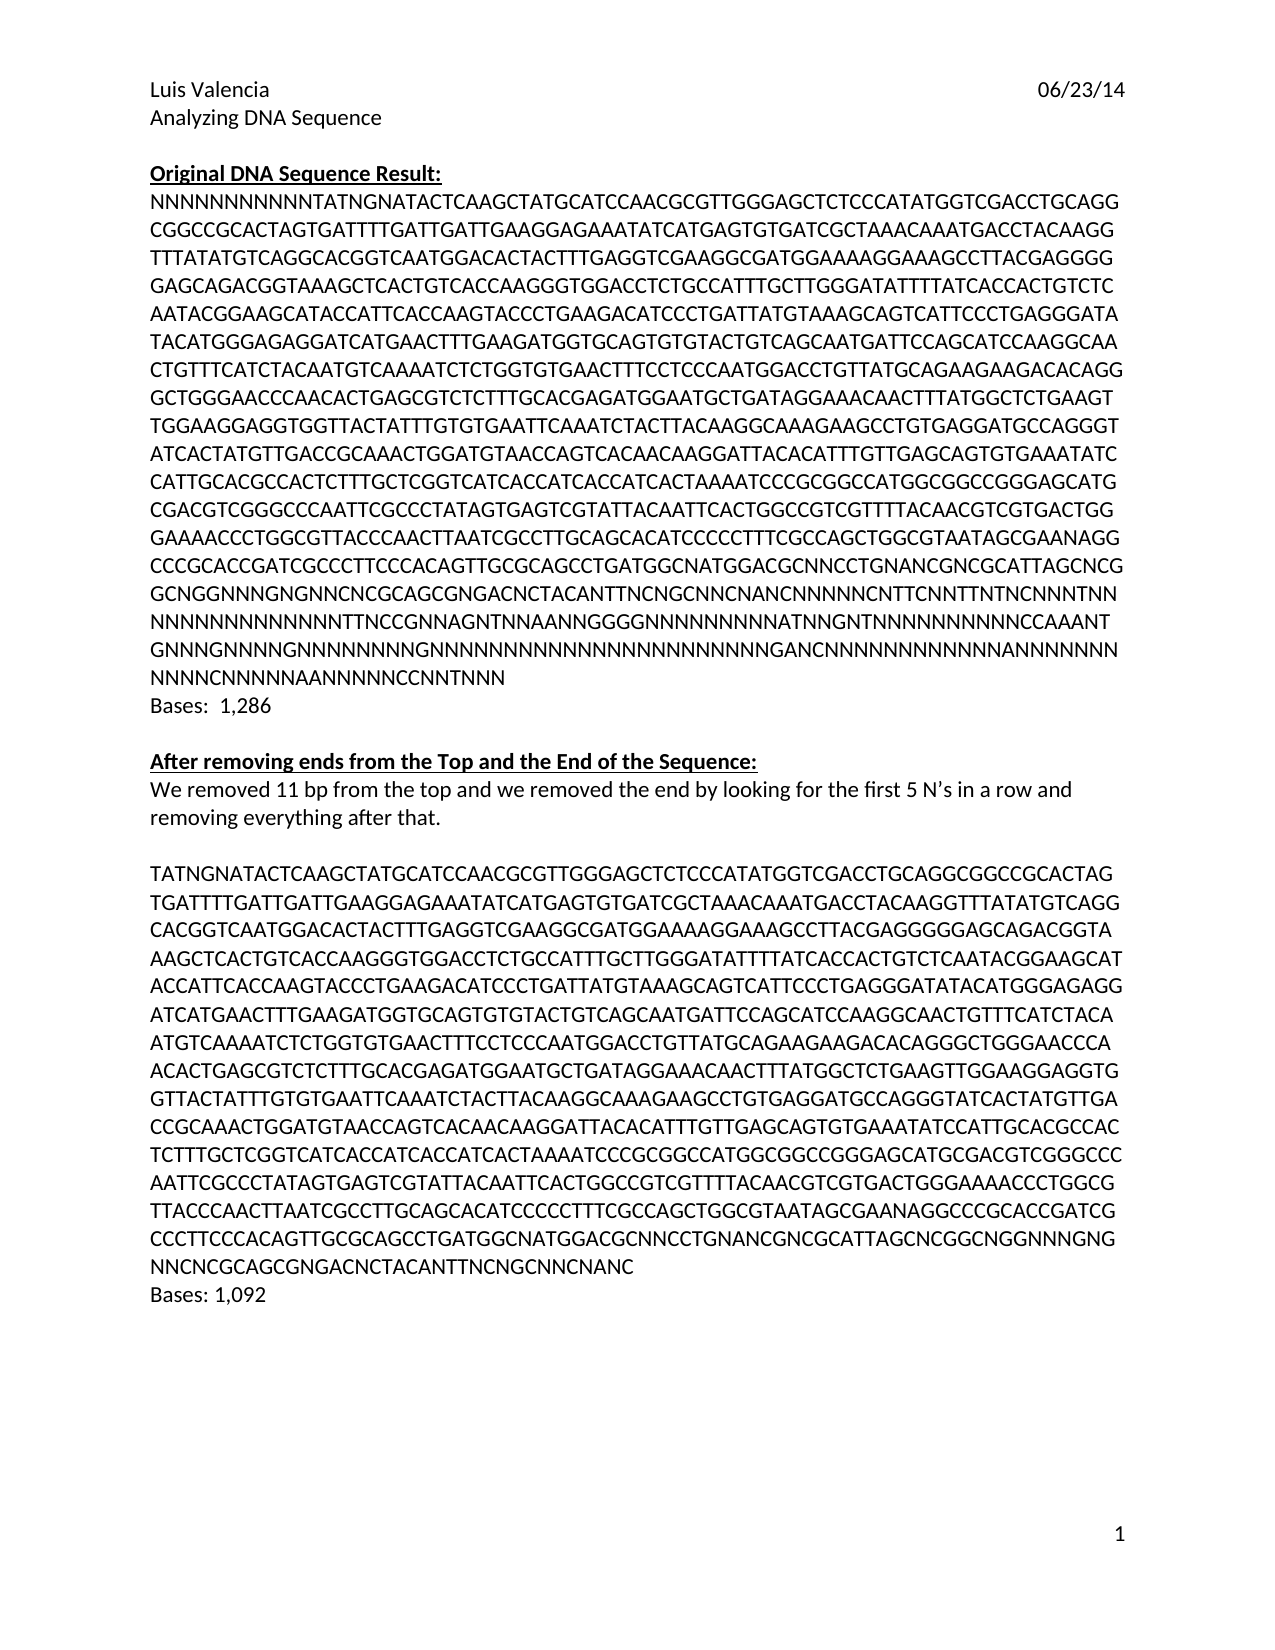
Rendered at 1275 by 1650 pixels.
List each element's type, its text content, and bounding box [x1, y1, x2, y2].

text Original DNA Sequence Result: [150, 159, 1125, 187]
text After removing ends from the Top and the End of the Sequence: [150, 747, 1125, 776]
text Bases: 1,286 [150, 691, 1125, 719]
text We removed 11 bp from the top and we removed the end by looking for the first 5 N’s in a row and removing everything after that. [150, 776, 1125, 832]
text NNNNNNNNNNNTATNGNATACTCAAGCTATGCATCCAACGCGTTGGGAGCTCTCCCATATGGTCGACCTGCAGGCGGCCGCACTAGTGATTTTGATTGATTGAAGGAGAAATATCATGAGTGTGATCGCTAAACAAATGACCTACAAGGTTTATATGTCAGGCACGGTCAATGGACACTACTTTGAGGTCGAAGGCGATGGAAAAGGAAAGCCTTACGAGGGGGAGCAGACGGTAAAGCTCACTGTCACCAAGGGTGGACCTCTGCCATTTGCTTGGGATATTTTATCACCACTGTCTCAATACGGAAGCATACCATTCACCAAGTACCCTGAAGACATCCCTGATTATGTAAAGCAGTCATTCCCTGAGGGATATACATGGGAGAGGATCATGAACTTTGAAGATGGTGCAGTGTGTACTGTCAGCAATGATTCCAGCATCCAAGGCAACTGTTTCATCTACAATGTCAAAATCTCTGGTGTGAACTTTCCTCCCAATGGACCTGTTATGCAGAAGAAGACACAGGGCTGGGAACCCAACACTGAGCGTCTCTTTGCACGAGATGGAATGCTGATAGGAAACAACTTTATGGCTCTGAAGTTGGAAGGAGGTGGTTACTATTTGTGTGAATTCAAATCTACTTACAAGGCAAAGAAGCCTGTGAGGATGCCAGGGTATCACTATGTTGACCGCAAACTGGATGTAACCAGTCACAACAAGGATTACACATTTGTTGAGCAGTGTGAAATATCCATTGCACGCCACTCTTTGCTCGGTCATCACCATCACCATCACTAAAATCCCGCGGCCATGGCGGCCGGGAGCATGCGACGTCGGGCCCAATTCGCCCTATAGTGAGTCGTATTACAATTCACTGGCCGTCGTTTTACAACGTCGTGACTGGGAAAACCCTGGCGTTACCCAACTTAATCGCCTTGCAGCACATCCCCCTTTCGCCAGCTGGCGTAATAGCGAANAGGCCCGCACCGATCGCCCTTCCCACAGTTGCGCAGCCTGATGGCNATGGACGCNNCCTGNANCGNCGCATTAGCNCGGCNGGNNNGNGNNCNCGCAGCGNGACNCTACANTTNCNGCNNCNANCNNNNNCNTTCNNTTNTNCNNNTNNNNNNNNNNNNNNNTTNCCGNNAGNTNNAANNGGGGNNNNNNNNNATNNGNTNNNNNNNNNNCCAAANTGNNNGNNNNGNNNNNNNNGNNNNNNNNNNNNNNNNNNNNNNNGANCNNNNNNNNNNNNANNNNNNNNNNNCNNNNNAANNNNNCCNNTNNN [150, 187, 1125, 691]
text Bases: 1,092 [150, 1280, 1125, 1308]
text TATNGNATACTCAAGCTATGCATCCAACGCGTTGGGAGCTCTCCCATATGGTCGACCTGCAGGCGGCCGCACTAGTGATTTTGATTGATTGAAGGAGAAATATCATGAGTGTGATCGCTAAACAAATGACCTACAAGGTTTATATGTCAGGCACGGTCAATGGACACTACTTTGAGGTCGAAGGCGATGGAAAAGGAAAGCCTTACGAGGGGGAGCAGACGGTAAAGCTCACTGTCACCAAGGGTGGACCTCTGCCATTTGCTTGGGATATTTTATCACCACTGTCTCAATACGGAAGCATACCATTCACCAAGTACCCTGAAGACATCCCTGATTATGTAAAGCAGTCATTCCCTGAGGGATATACATGGGAGAGGATCATGAACTTTGAAGATGGTGCAGTGTGTACTGTCAGCAATGATTCCAGCATCCAAGGCAACTGTTTCATCTACAATGTCAAAATCTCTGGTGTGAACTTTCCTCCCAATGGACCTGTTATGCAGAAGAAGACACAGGGCTGGGAACCCAACACTGAGCGTCTCTTTGCACGAGATGGAATGCTGATAGGAAACAACTTTATGGCTCTGAAGTTGGAAGGAGGTGGTTACTATTTGTGTGAATTCAAATCTACTTACAAGGCAAAGAAGCCTGTGAGGATGCCAGGGTATCACTATGTTGACCGCAAACTGGATGTAACCAGTCACAACAAGGATTACACATTTGTTGAGCAGTGTGAAATATCCATTGCACGCCACTCTTTGCTCGGTCATCACCATCACCATCACTAAAATCCCGCGGCCATGGCGGCCGGGAGCATGCGACGTCGGGCCCAATTCGCCCTATAGTGAGTCGTATTACAATTCACTGGCCGTCGTTTTACAACGTCGTGACTGGGAAAACCCTGGCGTTACCCAACTTAATCGCCTTGCAGCACATCCCCCTTTCGCCAGCTGGCGTAATAGCGAANAGGCCCGCACCGATCGCCCTTCCCACAGTTGCGCAGCCTGATGGCNATGGACGCNNCCTGNANCGNCGCATTAGCNCGGCNGGNNNGNGNNCNCGCAGCGNGACNCTACANTTNCNGCNNCNANC [150, 859, 1125, 1280]
